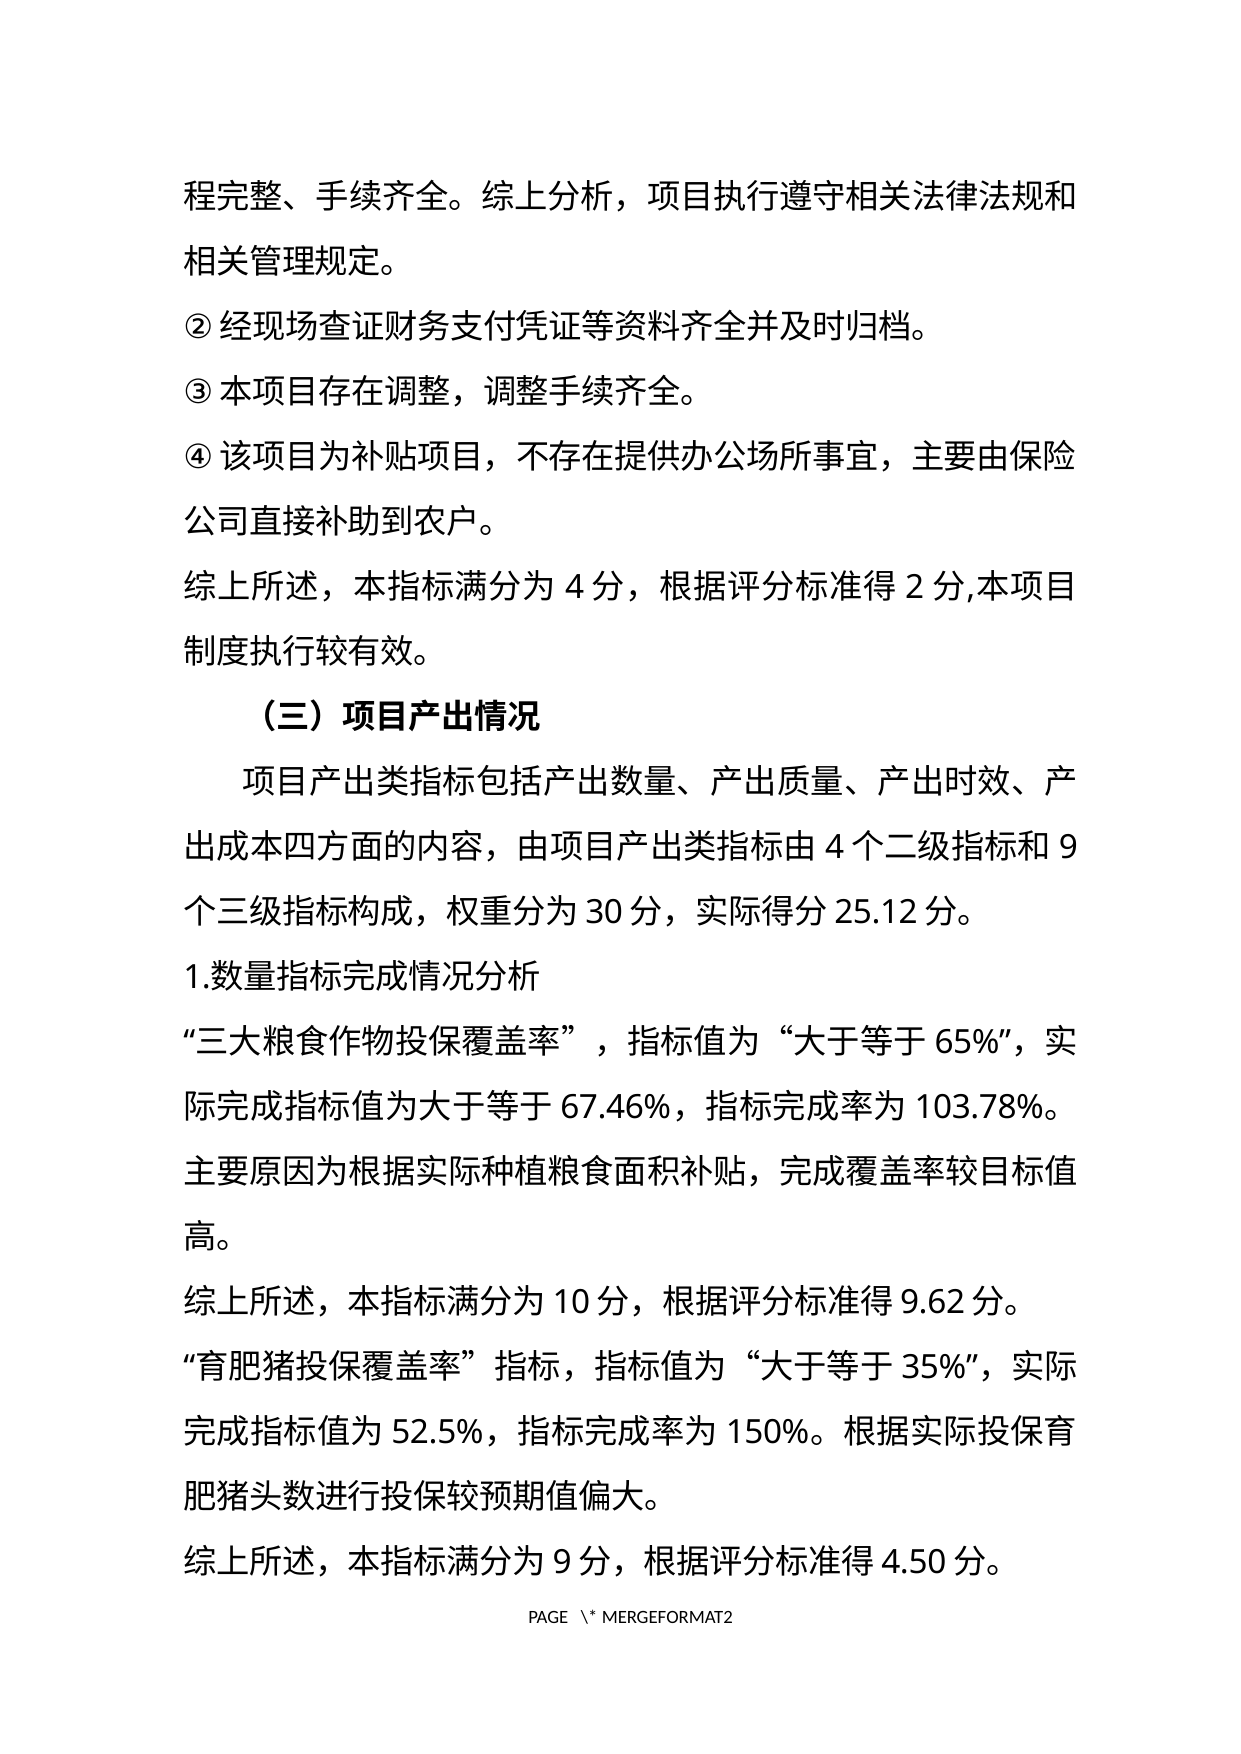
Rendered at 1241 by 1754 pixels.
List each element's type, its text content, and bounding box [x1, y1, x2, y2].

text （三）项目产出情况 [183, 682, 1078, 747]
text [183, 747, 1078, 1592]
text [183, 162, 1078, 682]
